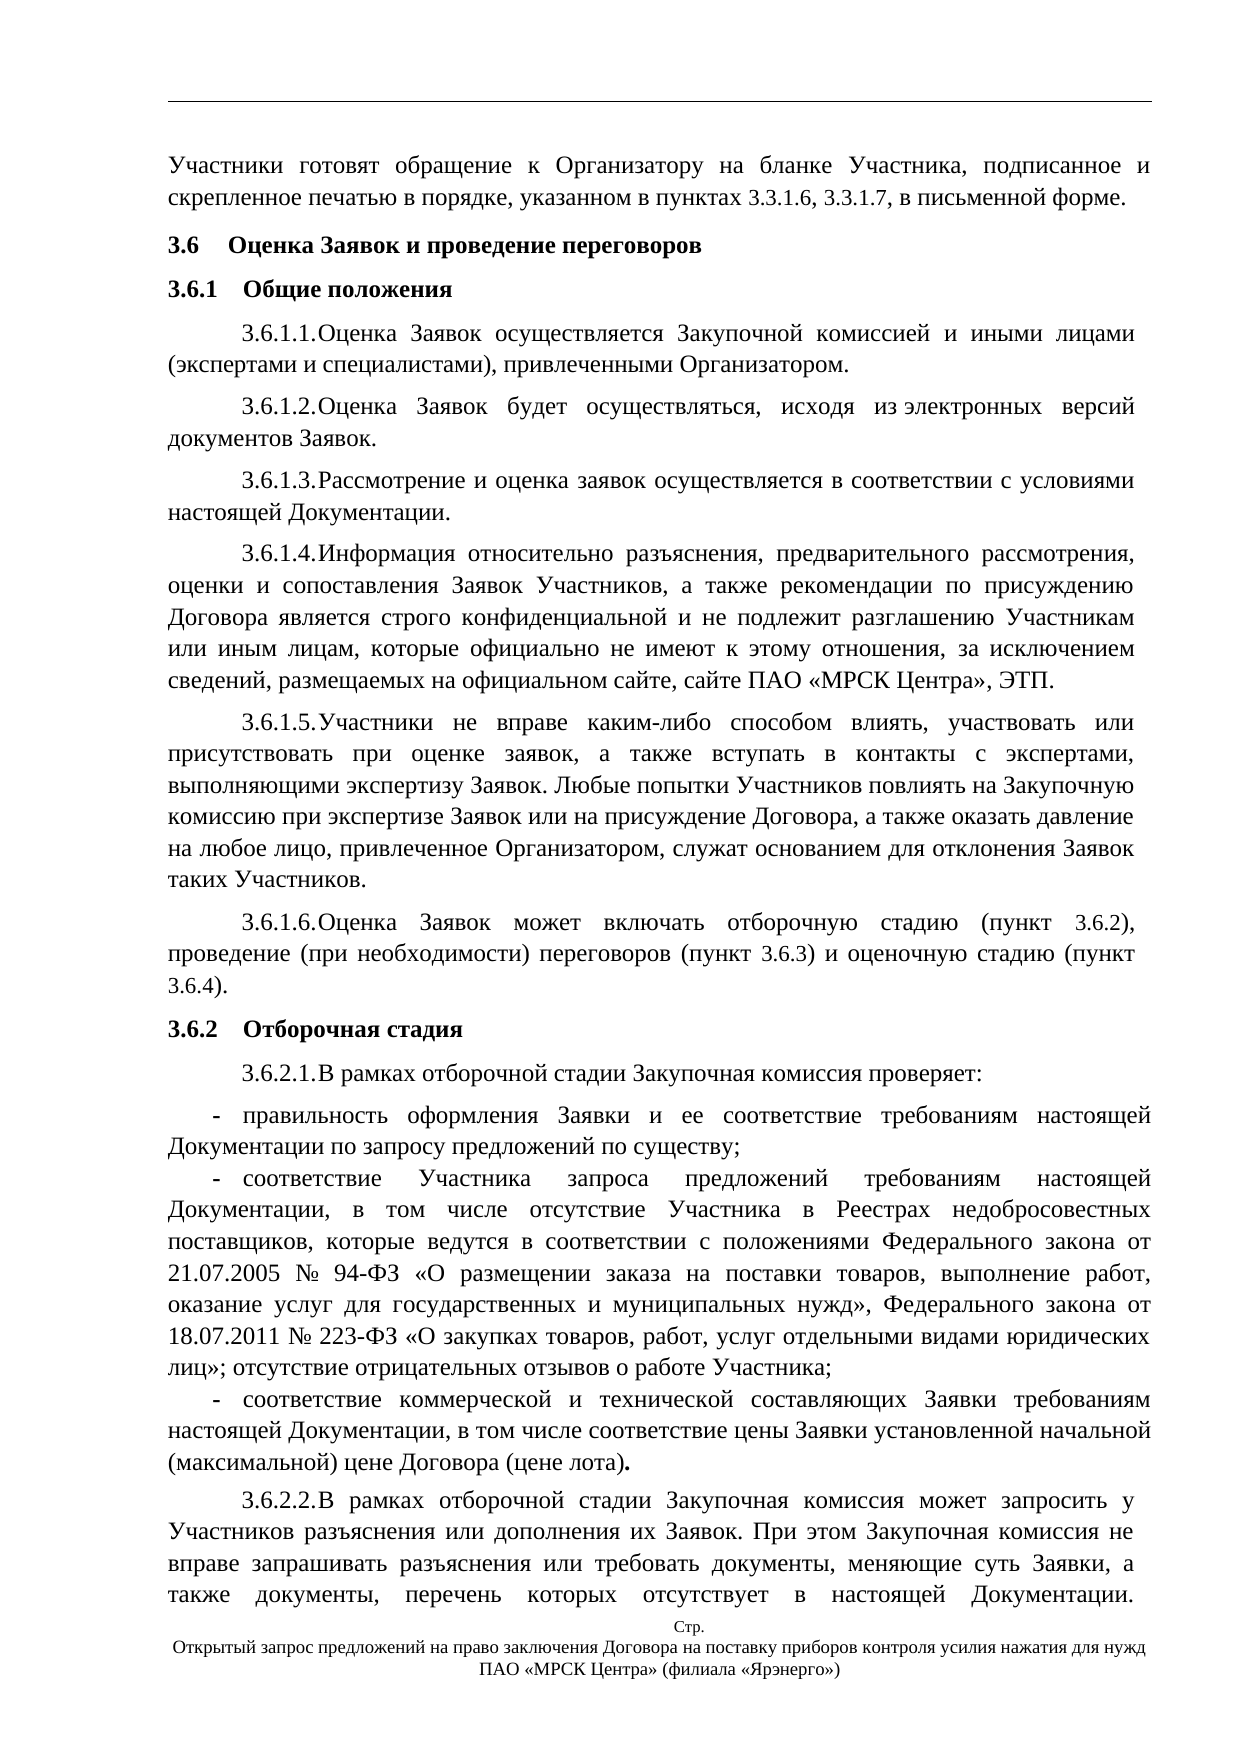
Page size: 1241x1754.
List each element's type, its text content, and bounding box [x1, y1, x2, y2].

list соответствие коммерческой и технической составляющих Заявки требованиям настоящей Документации, в том числе соответствие цены Заявки установленной начальной (максимальной) цене Договора (цене лота). [168, 1384, 1152, 1476]
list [168, 1485, 1135, 1608]
subtitle Общие положения [168, 274, 1152, 303]
list соответствие Участника запроса предложений требованиям настоящей Документации, в том числе отсутствие Участника в Реестрах недобросовестных поставщиков, которые ведутся в соответствии с положениями Федерального закона от 21.07.2005 № 94-ФЗ «О размещении заказа на поставки товаров, выполнение работ, оказание услуг для государственных и муниципальных нужд», Федерального закона от 18.07.2011 № 223-ФЗ «О закупках товаров, работ, услуг отдельными видами юридических лиц»; отсутствие отрицательных отзывов о работе Участника; [168, 1163, 1152, 1381]
list правильность оформления Заявки и ее соответствие требованиям настоящей Документации по запросу предложений по существу; [168, 1100, 1152, 1160]
list Оценка Заявок может включать отборочную стадию (пункт 3.6.2), проведение (при необходимости) переговоров (пункт 3.6.3) и оценочную стадию (пункт 3.6.4). [168, 907, 1135, 998]
list Информация относительно разъяснения, предварительного рассмотрения, оценки и сопоставления Заявок Участников, а также рекомендации по присуждению Договора является строго конфиденциальной и не подлежит разглашению Участникам или иным лицам, которые официально не имеют к этому отношения, за исключением сведений, размещаемых на официальном сайте, сайте ПАО «МРСК Центра», ЭТП. [168, 538, 1135, 693]
list Участники не вправе каким-либо способом влиять, участвовать или присутствовать при оценке заявок, а также вступать в контакты с экспертами, выполняющими экспертизу Заявок. Любые попытки Участников повлиять на Закупочную комиссию при экспертизе Заявок или на присуждение Договора, а также оказать давление на любое лицо, привлеченное Организатором, служат основанием для отклонения Заявок таких Участников. [168, 707, 1135, 893]
list Рассмотрение и оценка заявок осуществляется в соответствии с условиями настоящей Документации. [168, 465, 1135, 525]
subtitle Оценка Заявок и проведение переговоров [168, 230, 1152, 258]
subtitle Отборочная стадия [168, 1014, 1152, 1042]
list В рамках отборочной стадии Закупочная комиссия проверяет: [168, 1058, 1135, 1087]
list Оценка Заявок осуществляется Закупочной комиссией и иными лицами (экспертами и специалистами), привлеченными Организатором. [168, 318, 1135, 378]
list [168, 150, 1152, 210]
list Оценка Заявок будет осуществляться, исходя из электронных версий документов Заявок. [168, 391, 1135, 452]
